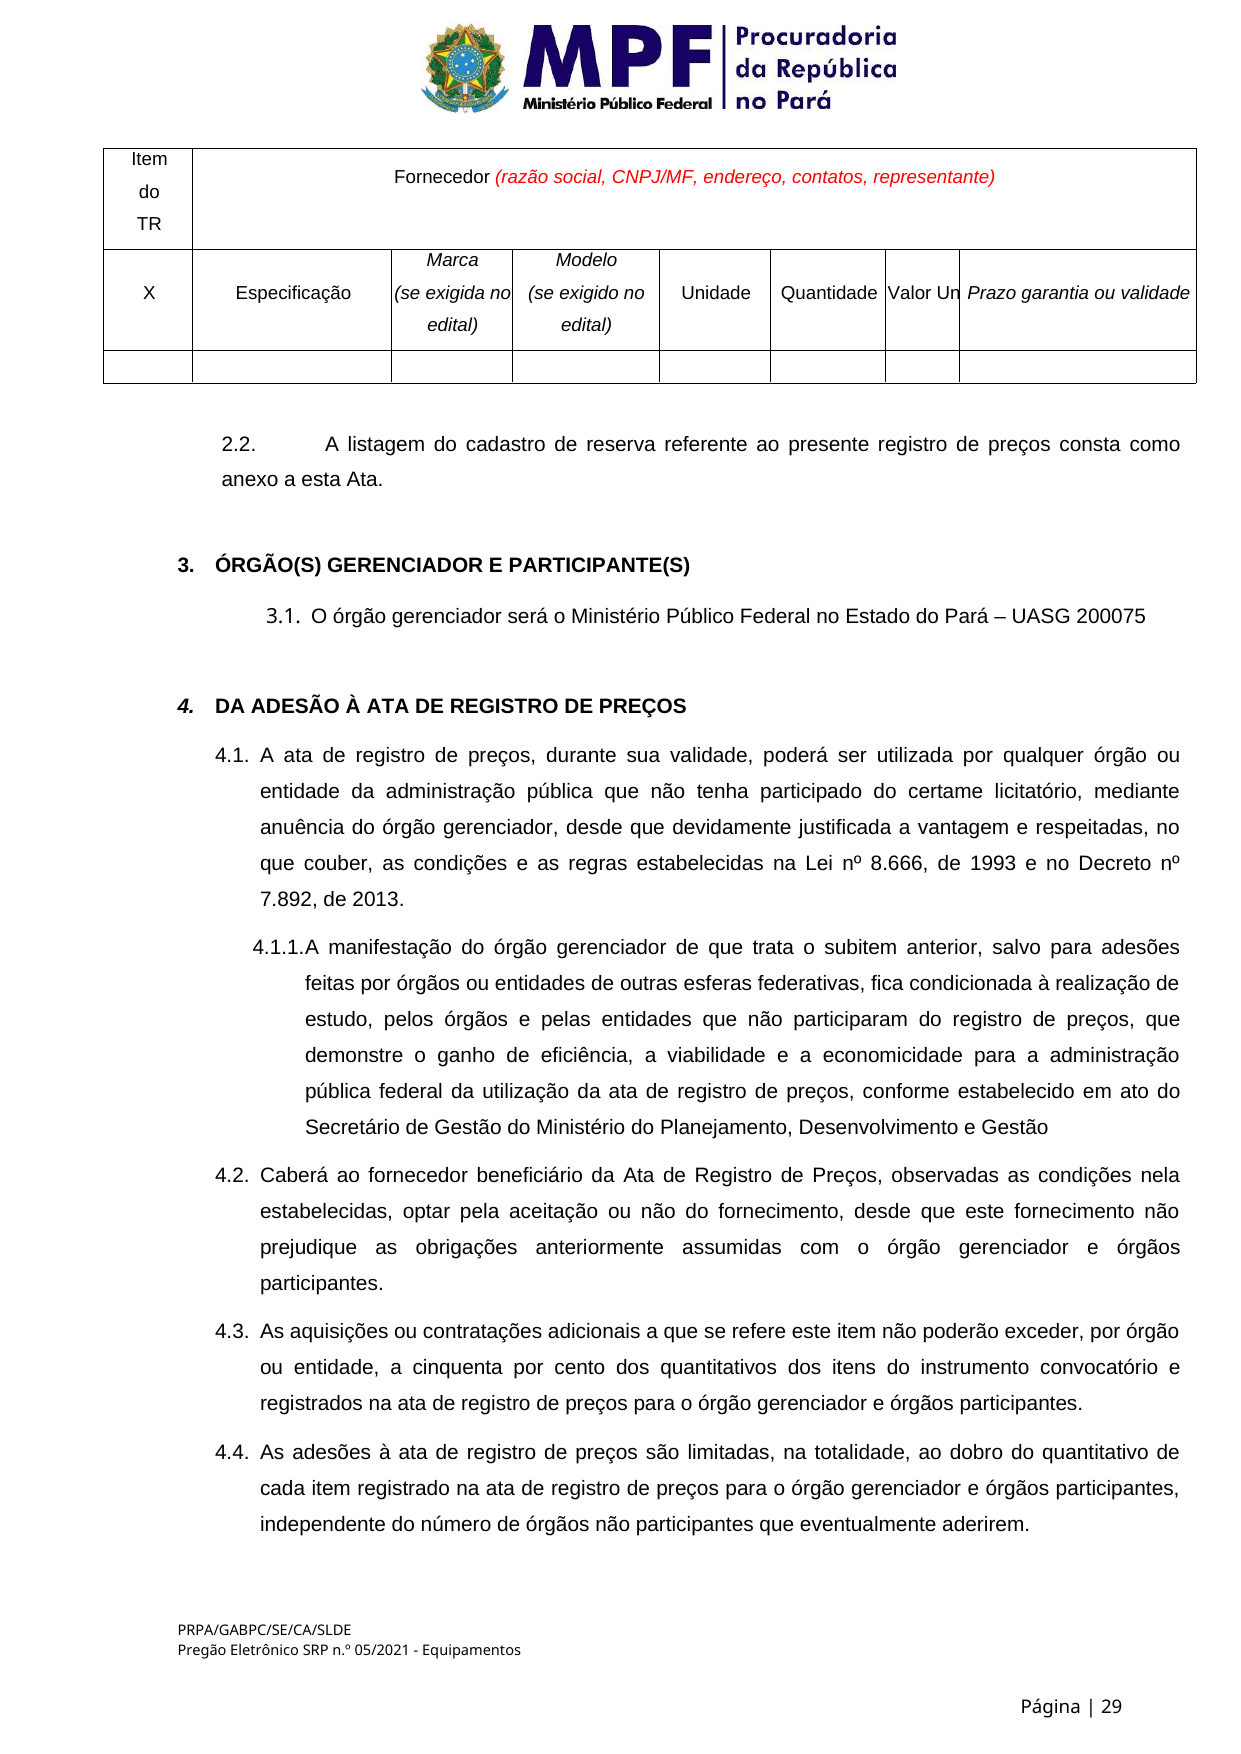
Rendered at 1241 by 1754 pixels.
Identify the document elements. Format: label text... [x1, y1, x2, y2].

list A ata de registro de preços, durante sua validade, poderá ser utilizada por qualquer órgão ou entidade da administração pública que não tenha participado do certame licitatório, mediante anuência do órgão gerenciador, desde que devidamente justificada a vantagem e respeitadas, no que couber, as condições e as regras estabelecidas na Lei nº 8.666, de 1993 e no Decreto nº 7.892, de 2013. [215, 743, 1181, 910]
picture [523, 25, 896, 109]
table_cell [392, 351, 512, 382]
list Caberá ao fornecedor beneficiário da Ata de Registro de Preços, observadas as condições nela estabelecidas, optar pela aceitação ou não do fornecimento, desde que este fornecimento não prejudique as obrigações anteriormente assumidas com o órgão gerenciador e órgãos participantes. [215, 1163, 1181, 1295]
table_cell Modelo (se exigido no edital) [513, 250, 659, 349]
picture [420, 21, 509, 114]
table_cell [104, 351, 192, 382]
table_cell X [104, 250, 192, 349]
table_cell Valor Un [886, 250, 959, 349]
table_cell Prazo garantia ou validade [960, 250, 1196, 349]
list A manifestação do órgão gerenciador de que trata o subitem anterior, salvo para adesões feitas por órgãos ou entidades de outras esferas federativas, fica condicionada à realização de estudo, pelos órgãos e pelas entidades que não participaram do registro de preços, que demonstre o ganho de eficiência, a viabilidade e a economicidade para a administração pública federal da utilização da ata de registro de preços, conforme estabelecido em ato do Secretário de Gestão do Ministério do Planejamento, Desenvolvimento e Gestão [252, 935, 1181, 1138]
table_cell Unidade [660, 250, 770, 349]
table_cell Marca (se exigida no edital) [392, 250, 512, 349]
table_cell [660, 351, 770, 382]
table_header Fornecedor (razão social, CNPJ/MF, endereço, contatos, representante) [193, 149, 1196, 249]
table_cell [771, 351, 885, 382]
table_cell Quantidade [771, 250, 885, 349]
list DA ADESÃO À ATA DE REGISTRO DE PREÇOS [177, 694, 1181, 718]
table_cell Especificação [193, 250, 391, 349]
table_header Item do TR [104, 149, 192, 249]
table_cell [886, 351, 959, 382]
list ÓRGÃO(S) GERENCIADOR E PARTICIPANTE(S) [177, 553, 1181, 577]
table_cell [513, 351, 659, 382]
table_cell [960, 351, 1196, 382]
list O órgão gerenciador será o Ministério Público Federal no Estado do Pará – UASG 200075 [266, 602, 1181, 630]
list As aquisições ou contratações adicionais a que se refere este item não poderão exceder, por órgão ou entidade, a cinquenta por cento dos quantitativos dos itens do instrumento convocatório e registrados na ata de registro de preços para o órgão gerenciador e órgãos participantes. [215, 1319, 1181, 1415]
list A listagem do cadastro de reserva referente ao presente registro de preços consta como anexo a esta Ata. [221, 431, 1181, 491]
table_cell [193, 351, 391, 382]
list As adesões à ata de registro de preços são limitadas, na totalidade, ao dobro do quantitativo de cada item registrado na ata de registro de preços para o órgão gerenciador e órgãos participantes, independente do número de órgãos não participantes que eventualmente aderirem. [215, 1439, 1181, 1535]
